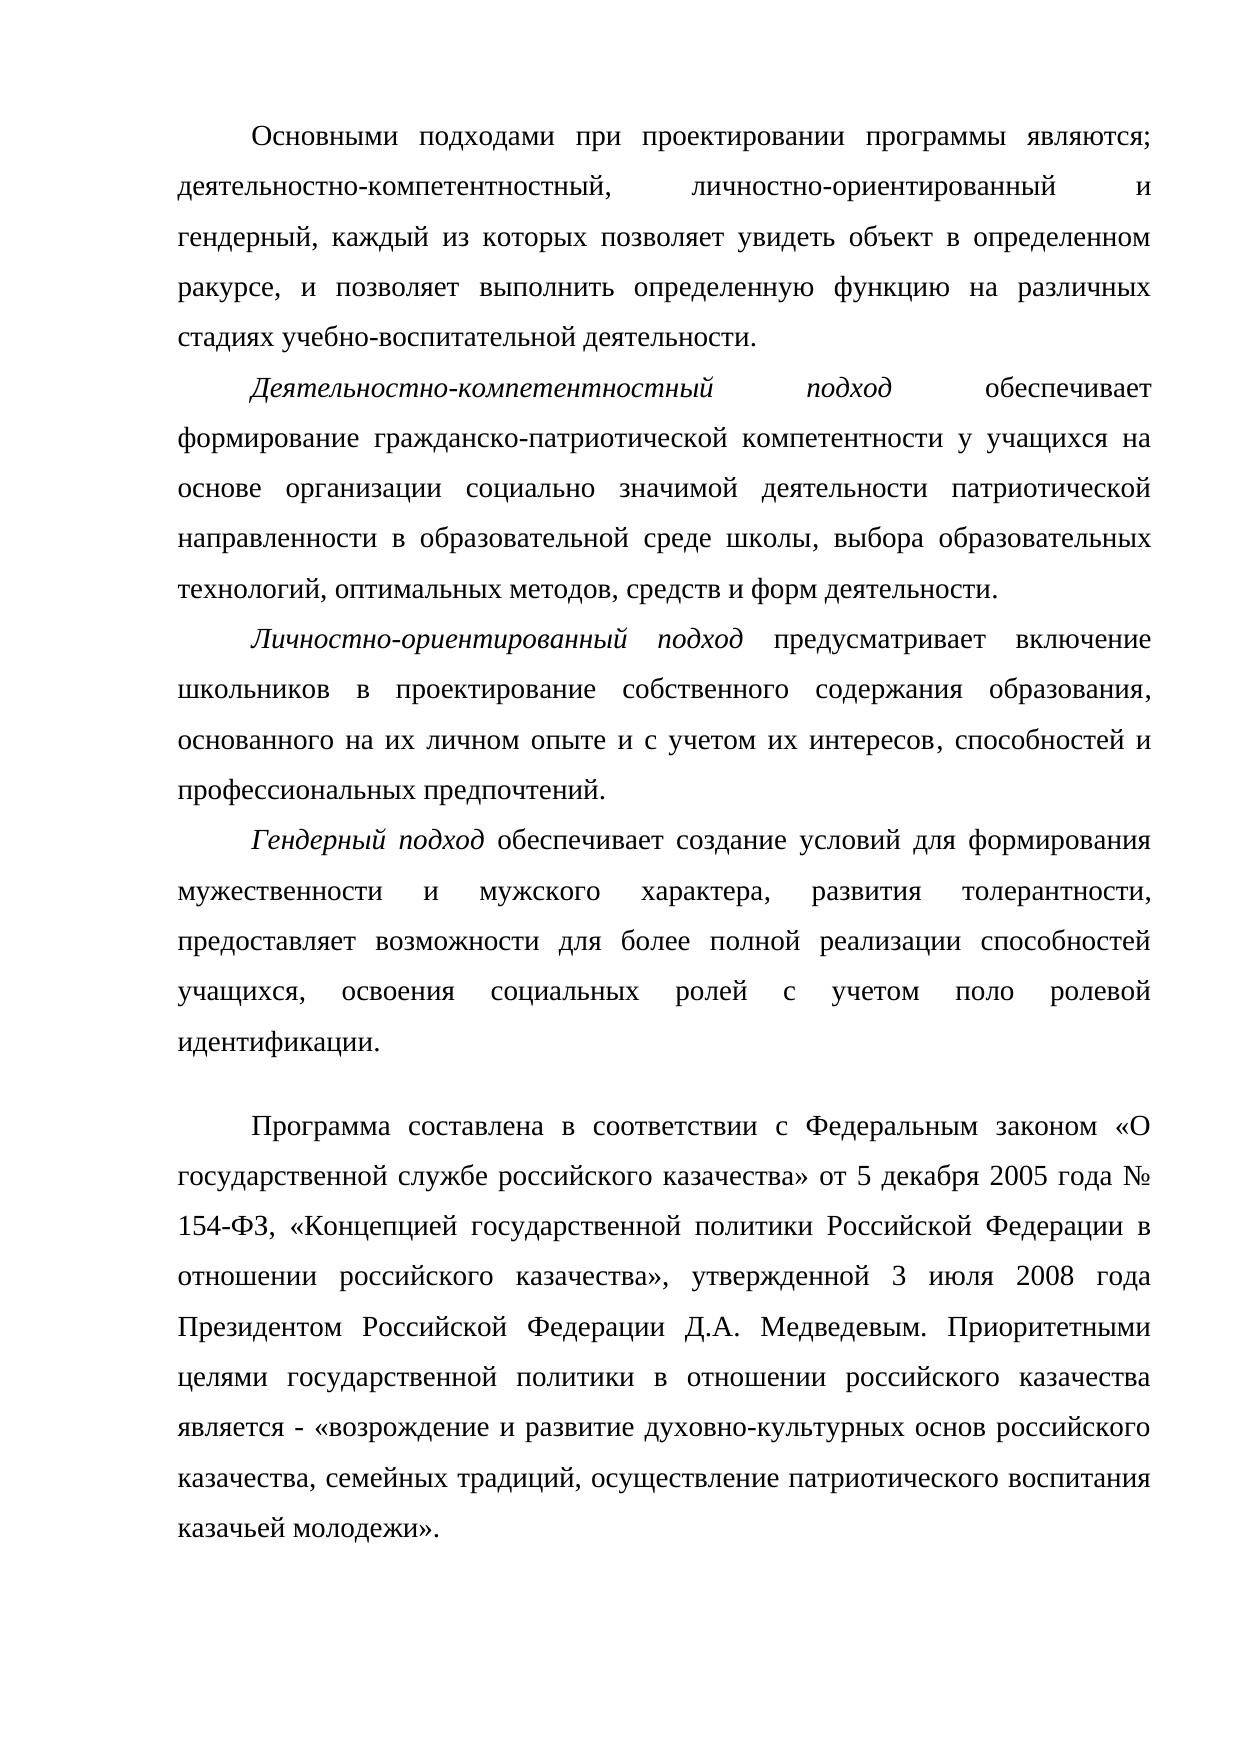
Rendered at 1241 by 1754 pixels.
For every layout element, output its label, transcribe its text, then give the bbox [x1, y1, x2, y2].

text Деятельностно-компетентностный подход обеспечивает формирование гражданско-патриотической компетентности у учащихся на основе организации социально значимой деятельности патриотической направленности в образовательной среде школы, выбора образовательных технологий, оптимальных методов, средств и форм деятельности. [177, 370, 1152, 604]
text Личностно-ориентированный подход предусматривает включение школьников в проектирование собственного содержания образования, основанного на их личном опыте и с учетом их интересов, способностей и профессиональных предпочтений. [177, 621, 1152, 806]
text Основными подходами при проектировании программы являются; деятельностно-компетентностный, личностно-ориентированный и гендерный, каждый из которых позволяет увидеть объект в определенном ракурсе, и позволяет выполнить определенную функцию на различных стадиях учебно-воспитательной деятельности. [177, 118, 1152, 353]
text Программа составлена в соответствии с Федеральным законом «О государственной службе российского казачества» от 5 декабря 2005 года № 154-ФЗ, «Концепцией государственной политики Российской Федерации в отношении российского казачества», утвержденной 3 июля 2008 года Президентом Российской Федерации Д.А. Медведевым. Приоритетными целями государственной политики в отношении российского казачества является - «возрождение и развитие духовно-культурных основ российского казачества, семейных традиций, осуществление патриотического воспитания казачьей молодежи». [177, 1108, 1152, 1544]
text Гендерный подход обеспечивает создание условий для формирования мужественности и мужского характера, развития толерантности, предоставляет возможности для более полной реализации способностей учащихся, освоения социальных ролей с учетом поло ролевой идентификации. [177, 822, 1152, 1057]
